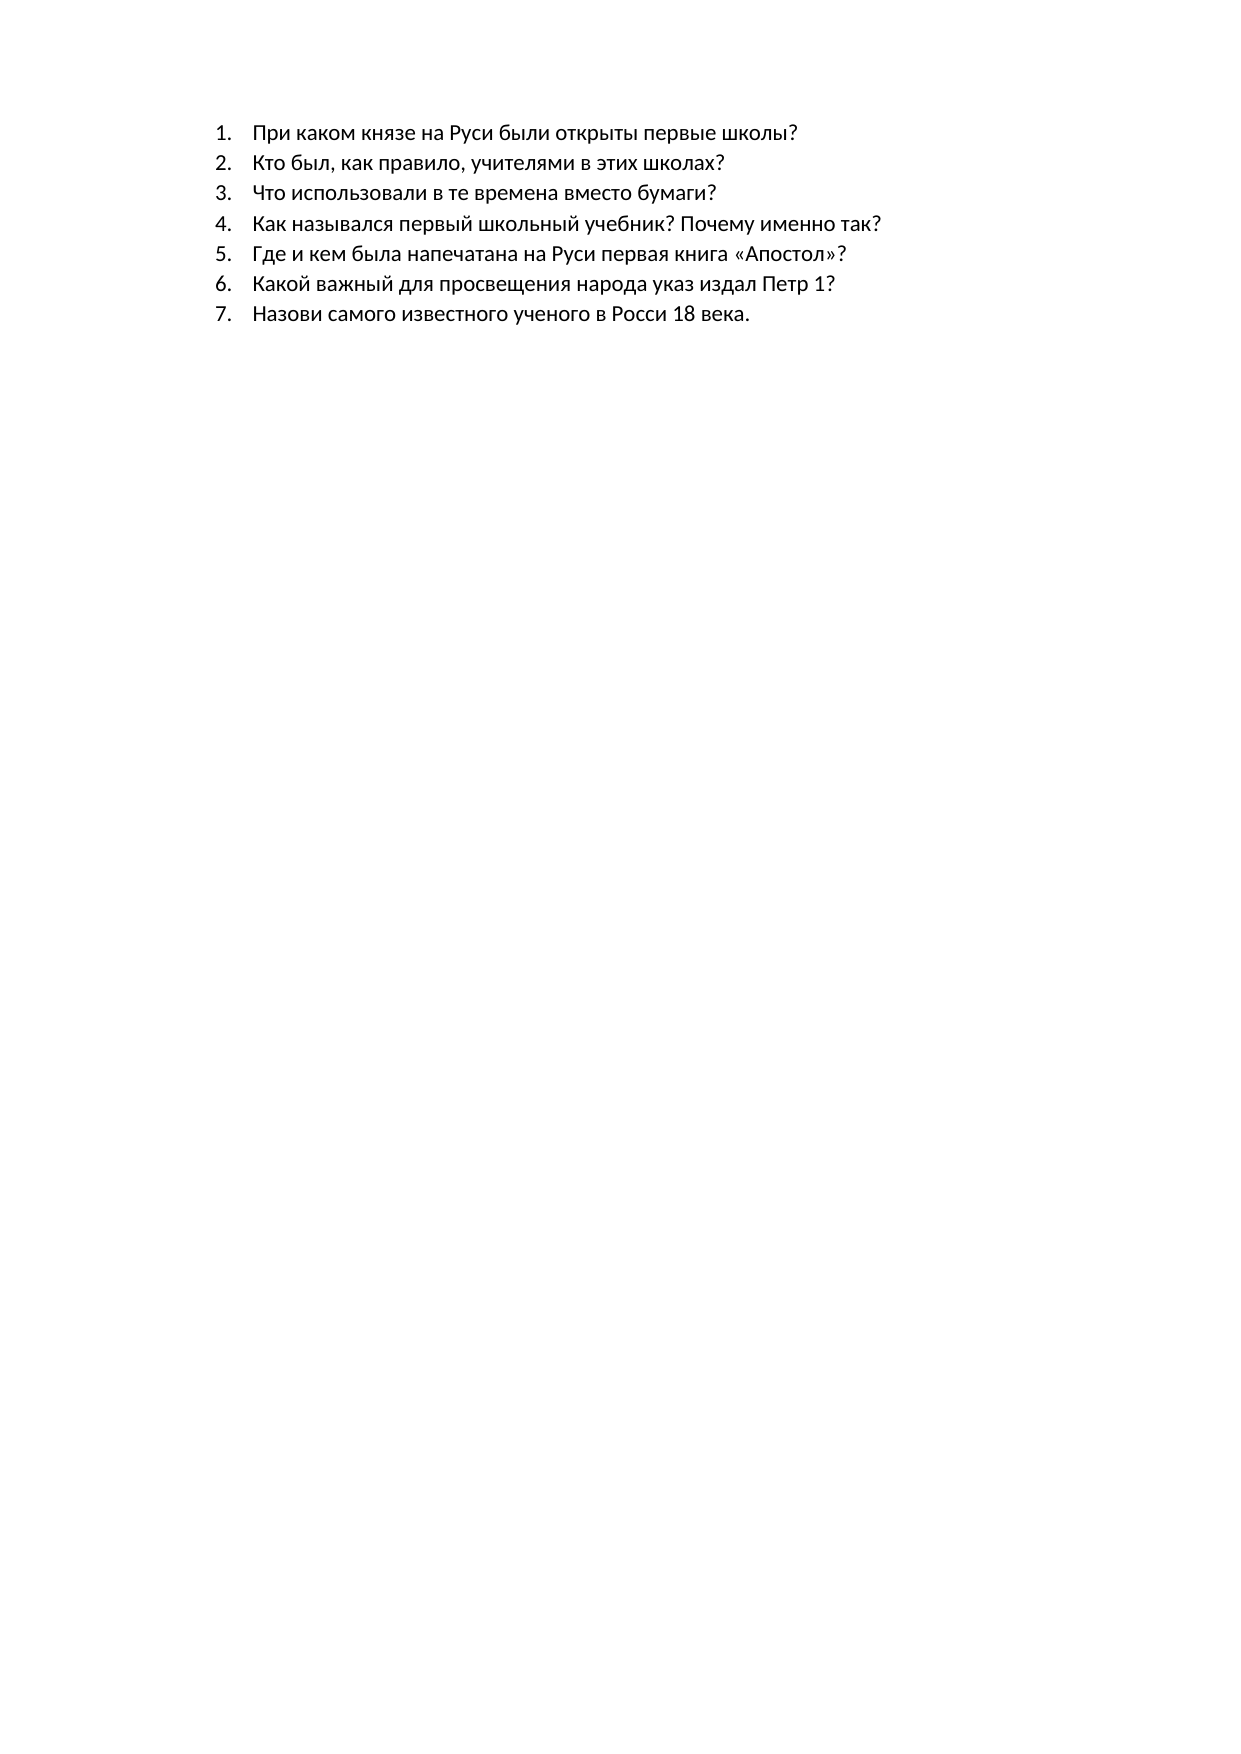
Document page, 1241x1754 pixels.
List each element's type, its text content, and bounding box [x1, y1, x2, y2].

list Как назывался первый школьный учебник? Почему именно так? [215, 209, 1152, 237]
list Какой важный для просвещения народа указ издал Петр 1? [215, 269, 1152, 297]
list При каком князе на Руси были открыты первые школы? [215, 118, 1152, 146]
list Назови самого известного ученого в Росси 18 века. [215, 299, 1152, 327]
list Что использовали в те времена вместо бумаги? [215, 178, 1152, 207]
list Где и кем была напечатана на Руси первая книга «Апостол»? [215, 239, 1152, 267]
list Кто был, как правило, учителями в этих школах? [215, 148, 1152, 176]
